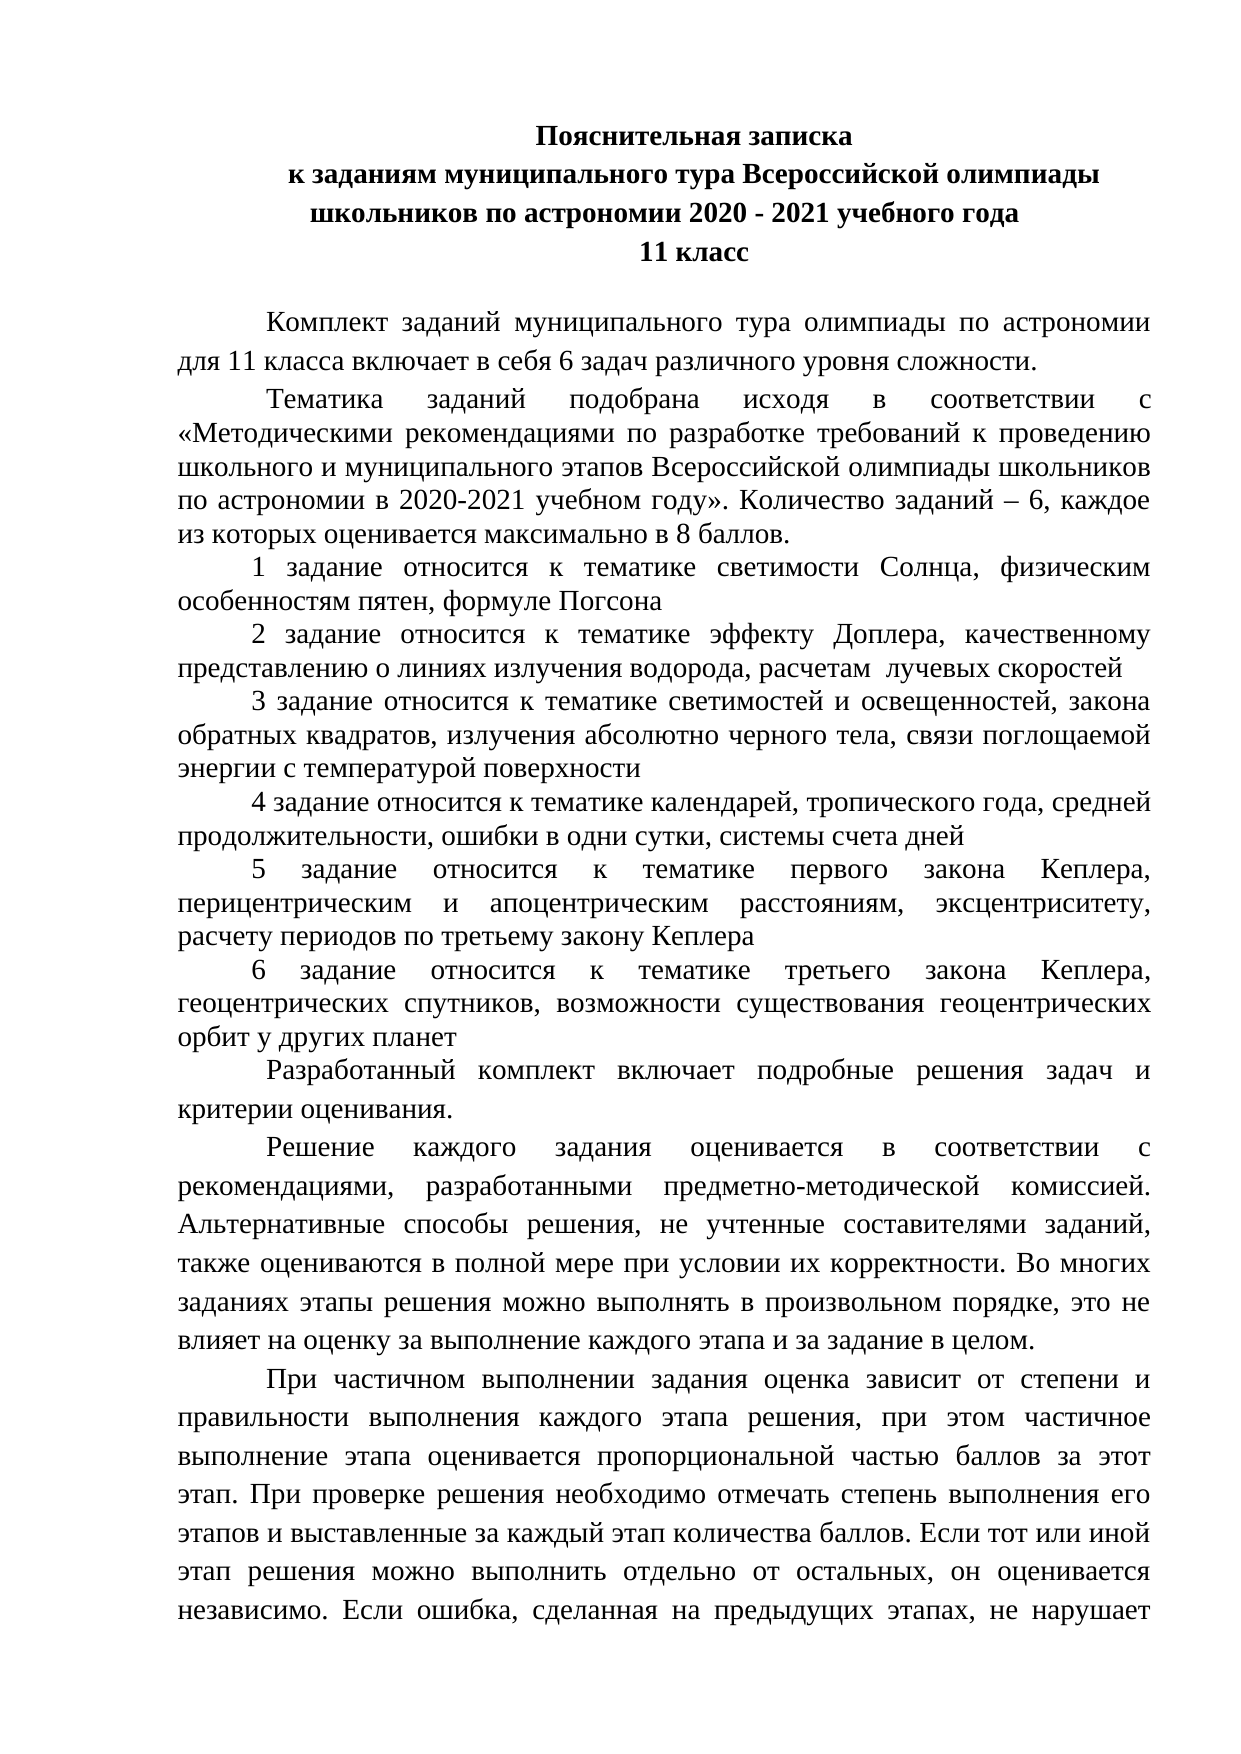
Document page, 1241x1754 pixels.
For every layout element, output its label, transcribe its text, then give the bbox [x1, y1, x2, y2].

text 11 класс [177, 234, 1152, 267]
text к заданиям муниципального тура Всероссийской олимпиады школьников по астрономии 2020 - 2021 учебного года [177, 157, 1152, 229]
text Комплект заданий муниципального тура олимпиады по астрономии для 11 класса включает в себя 6 задач различного уровня сложности. [177, 304, 1152, 377]
text 2 задание относится к тематике эффекту Доплера, качественному представлению о линиях излучения водорода, расчетам лучевых скоростей [177, 616, 1152, 683]
text Разработанный комплект включает подробные решения задач и критерии оценивания. [177, 1052, 1152, 1124]
text 4 задание относится к тематике календарей, тропического года, средней продолжительности, ошибки в одни сутки, системы счета дней [177, 784, 1152, 851]
text Пояснительная записка [177, 118, 1152, 152]
text 5 задание относится к тематике первого закона Кеплера, перицентрическим и апоцентрическим расстояниям, эксцентриситету, расчету периодов по третьему закону Кеплера [177, 851, 1152, 952]
text 3 задание относится к тематике светимостей и освещенностей, закона обратных квадратов, излучения абсолютно черного тела, связи поглощаемой энергии с температурой поверхности [177, 683, 1152, 784]
text 1 задание относится к тематике светимости Солнца, физическим особенностям пятен, формуле Погсона [177, 549, 1152, 616]
text Тематика заданий подобрана исходя в соответствии с «Методическими рекомендациями по разработке требований к проведению школьного и муниципального этапов Всероссийской олимпиады школьников по астрономии в 2020-2021 учебном году». Количество заданий – 6, каждое из которых оценивается максимально в 8 баллов. [177, 382, 1152, 549]
text Решение каждого задания оценивается в соответствии с рекомендациями, разработанными предметно-методической комиссией. Альтернативные способы решения, не учтенные составителями заданий, также оцениваются в полной мере при условии их корректности. Во многих заданиях этапы решения можно выполнять в произвольном порядке, это не влияет на оценку за выполнение каждого этапа и за задание в целом. [177, 1129, 1152, 1356]
text 6 задание относится к тематике третьего закона Кеплера, геоцентрических спутников, возможности существования геоцентрических орбит у других планет [177, 952, 1152, 1052]
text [177, 1361, 1152, 1626]
